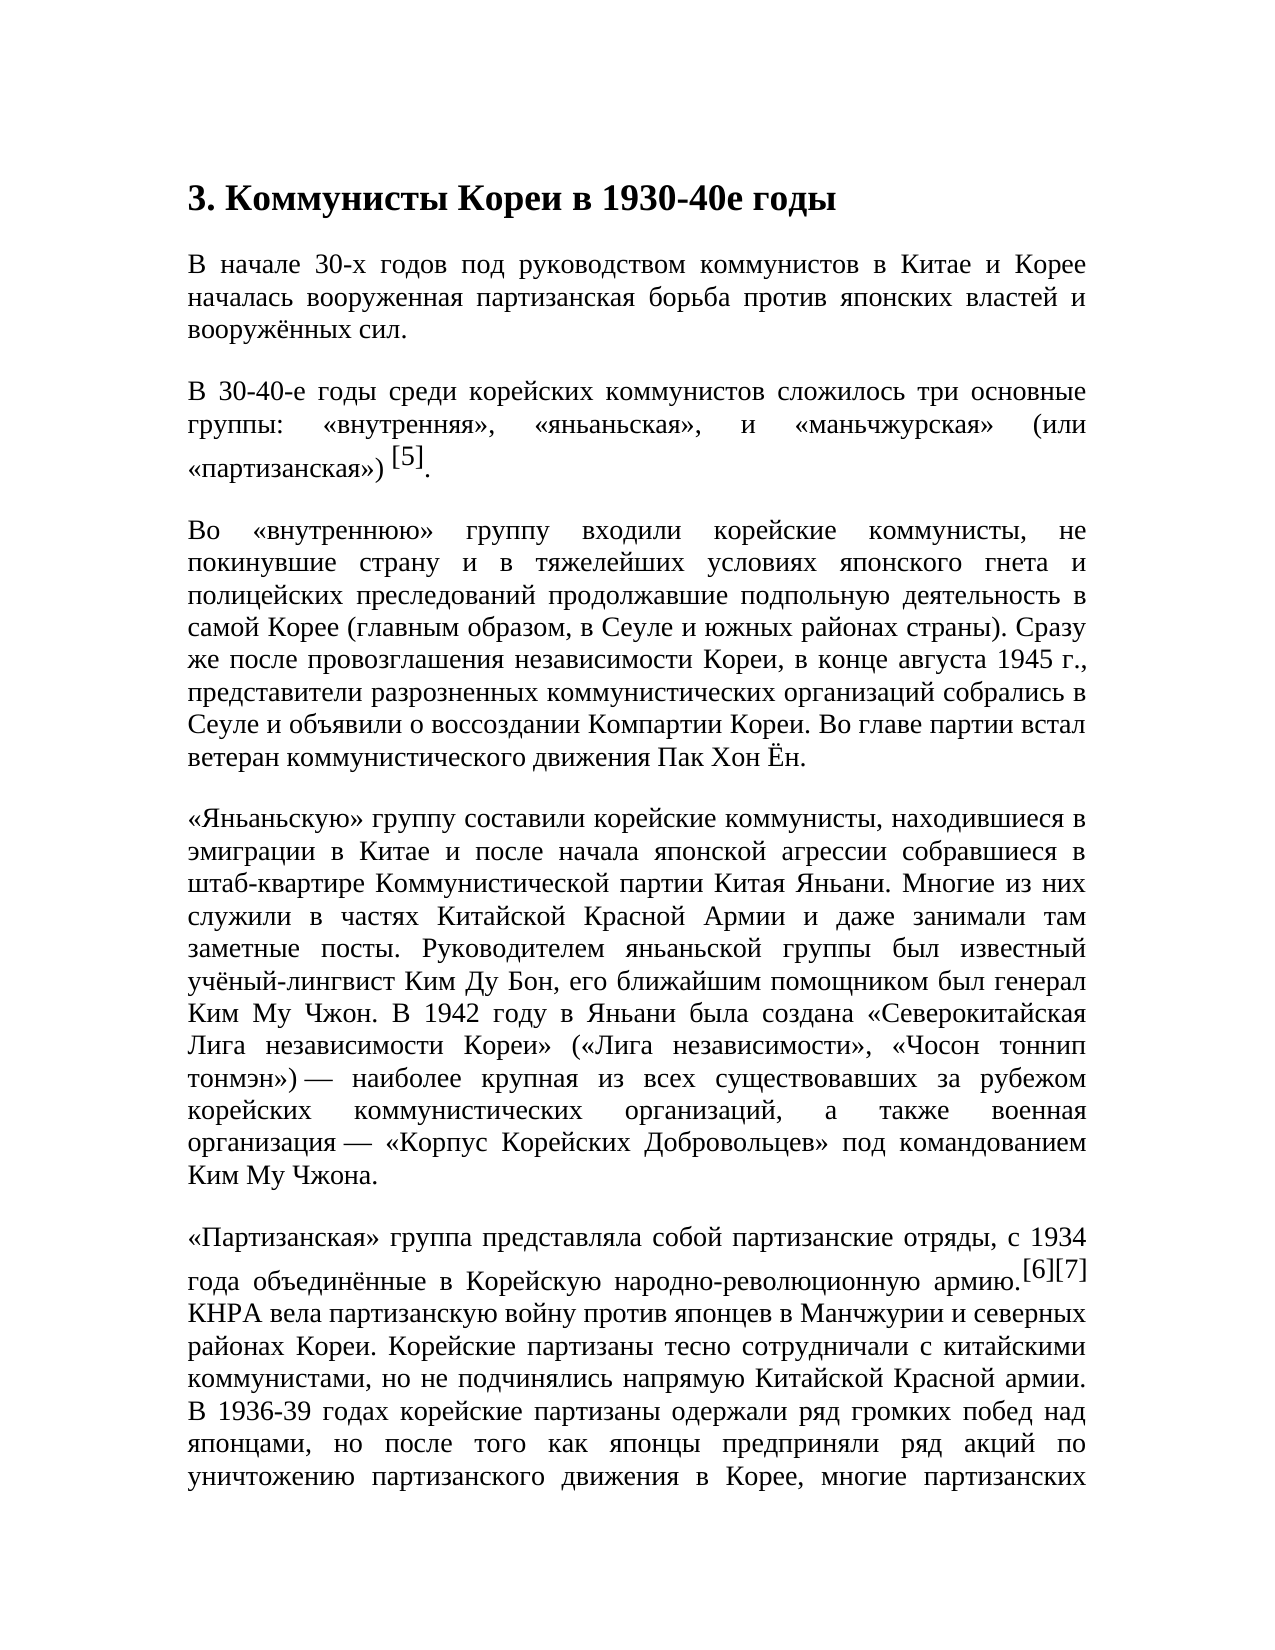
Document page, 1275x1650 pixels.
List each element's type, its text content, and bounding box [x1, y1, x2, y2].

text В 30-40-е годы среди корейских коммунистов сложилось три основные группы: «внутренняя», «яньаньская», и «маньчжурская» (или «партизанская») [5]. [187, 374, 1087, 483]
list 3. Коммунисты Кореи в 1930-40е годы [187, 175, 1087, 218]
text Во «внутреннюю» группу входили корейские коммунисты, не покинувшие страну и в тяжелейших условиях японского гнета и полицейских преследований продолжавшие подпольную деятельность в самой Корее (главным образом, в Сеуле и южных районах страны). Сразу же после провозглашения независимости Кореи, в конце августа 1945 г., представители разрозненных коммунистических организаций собрались в Сеуле и объявили о воссоздании Компартии Кореи. Во главе партии встал ветеран коммунистического движения Пак Хон Ён. [187, 513, 1087, 772]
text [187, 1220, 1087, 1491]
text В начале 30-х годов под руководством коммунистов в Китае и Корее началась вооруженная партизанская борьба против японских властей и вооружённых сил. [187, 248, 1087, 345]
text «Яньаньскую» группу составили корейские коммунисты, находившиеся в эмиграции в Китае и после начала японской агрессии собравшиеся в штаб-квартире Коммунистической партии Китая Яньани. Многие из них служили в частях Китайской Красной Армии и даже занимали там заметные посты. Руководителем яньаньской группы был известный учёный-лингвист Ким Ду Бон, его ближайшим помощником был генерал Ким Му Чжон. В 1942 году в Яньани была создана «Северокитайская Лига независимости Кореи» («Лига независимости», «Чосон тоннип тонмэн») — наиболее крупная из всех существовавших за рубежом корейских коммунистических организаций, а также военная организация — «Корпус Корейских Добровольцев» под командованием Ким Му Чжона. [187, 802, 1087, 1190]
